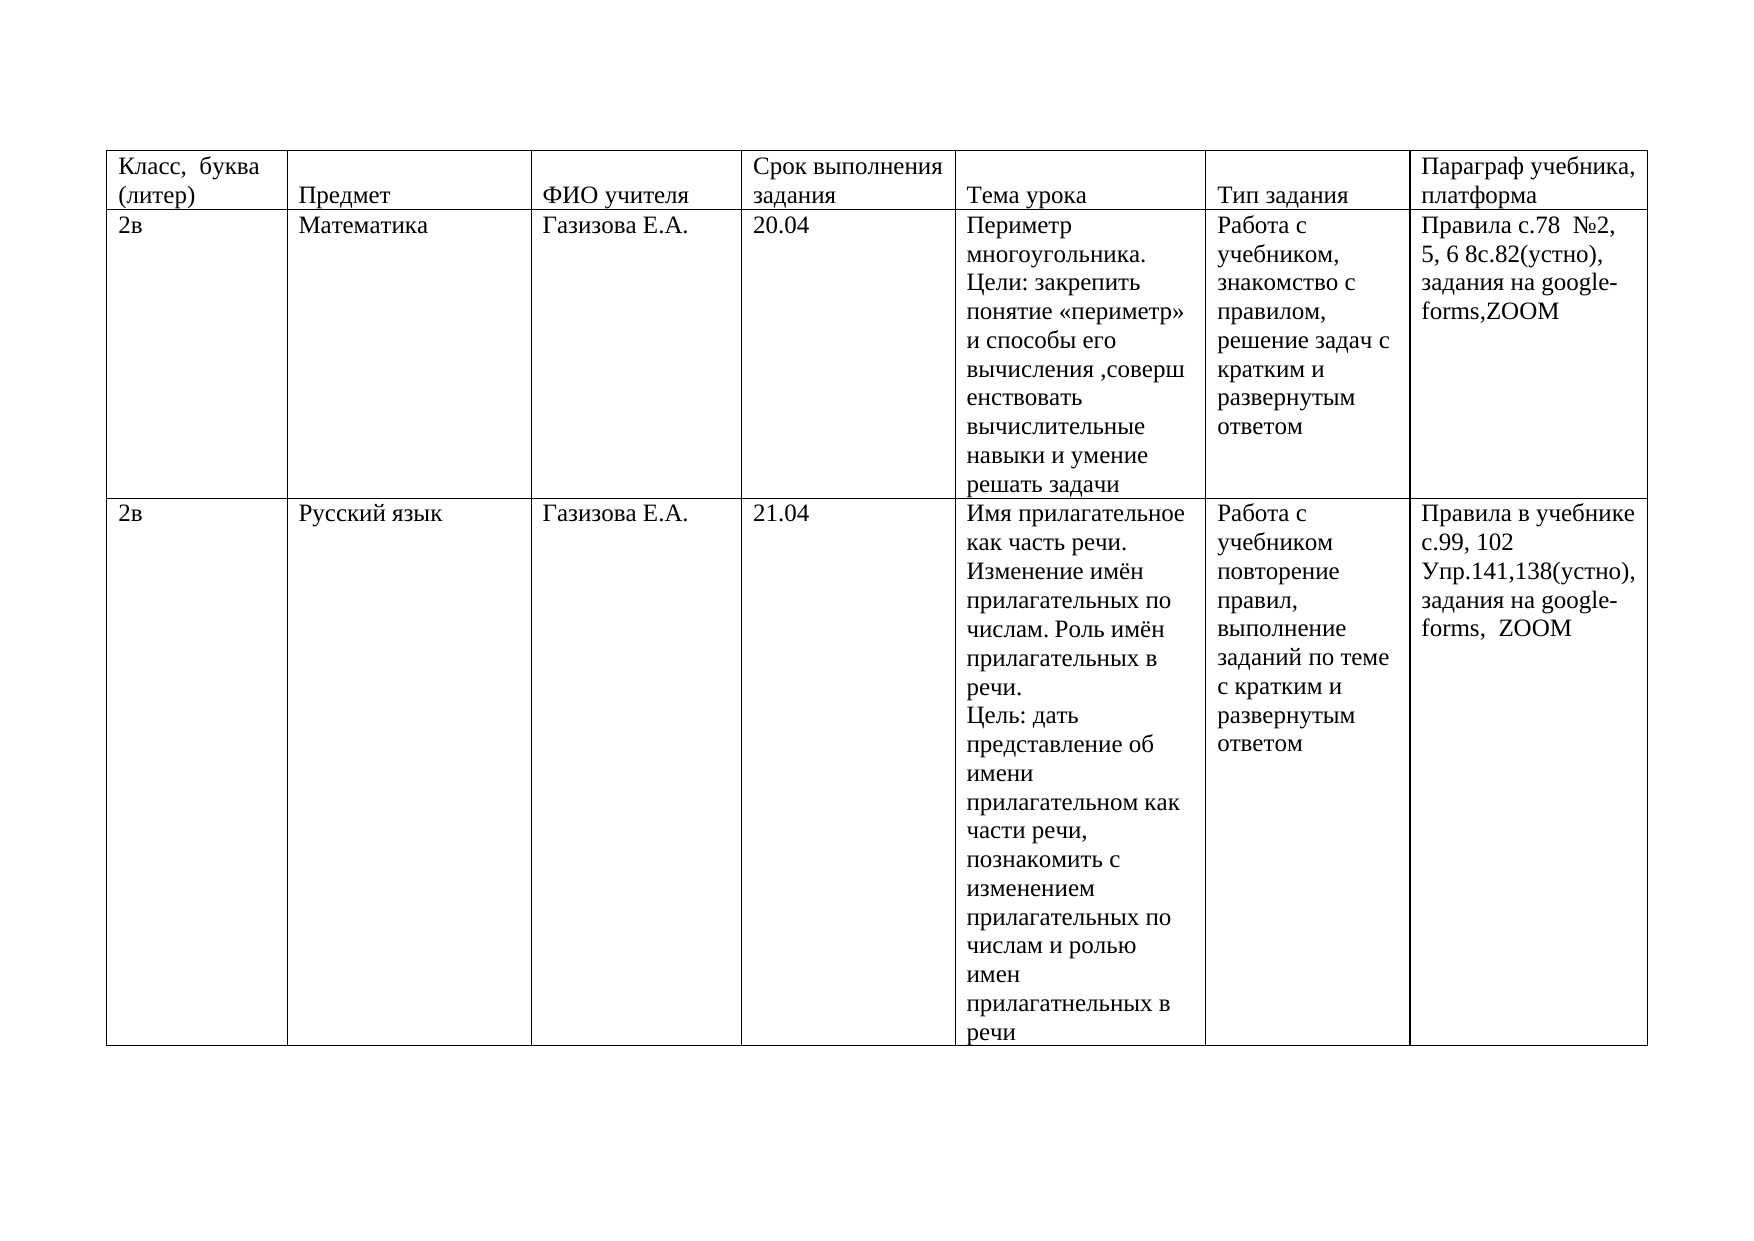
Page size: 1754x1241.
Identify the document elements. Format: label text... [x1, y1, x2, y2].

table_cell Газизова Е.А. [532, 210, 741, 497]
table_cell 2в [107, 499, 287, 1045]
table_cell 21.04 [742, 499, 955, 1045]
table_header Класс, буква (литер) [107, 151, 287, 209]
table_cell Газизова Е.А. [532, 499, 741, 1045]
table_cell Работа с учебником повторение правил, выполнение заданий по теме с кратким и развернутым ответом [1206, 499, 1409, 1045]
table_header Тема урока [956, 151, 1205, 209]
table_header Предмет [288, 151, 531, 209]
table_cell Работа с учебником, знакомство с правилом, решение задач с кратким и развернутым ответом [1206, 210, 1409, 497]
table_header Срок выполнения задания [742, 151, 955, 209]
table_cell Имя прилагательное как часть речи. Изменение имён прилагательных по числам. Роль имён прилагательных в речи. Цель: дать представление об имени прилагательном как части речи, познакомить с изменением прилагательных по числам и ролью имен прилагатнельных в речи [956, 499, 1205, 1045]
table_header ФИО учителя [532, 151, 741, 209]
table_header Параграф учебника, платформа [1411, 151, 1647, 209]
table_cell Правила с.78 №2, 5, 6 8с.82(устно), задания на google- forms,ZOOM [1411, 210, 1647, 497]
table_cell Правила в учебнике с.99, 102 Упр.141,138(устно), задания на google- forms, ZOOM [1411, 499, 1647, 1045]
table_header Тип задания [1206, 151, 1409, 209]
table_cell 2в [107, 210, 287, 497]
table_cell Периметр многоугольника. Цели: закрепить понятие «периметр» и способы его вычисления ,совершенствовать вычислительные навыки и умение решать задачи [956, 210, 1205, 497]
table_cell Русский язык [288, 499, 531, 1045]
table_cell Математика [288, 210, 531, 497]
table_cell 20.04 [742, 210, 955, 497]
